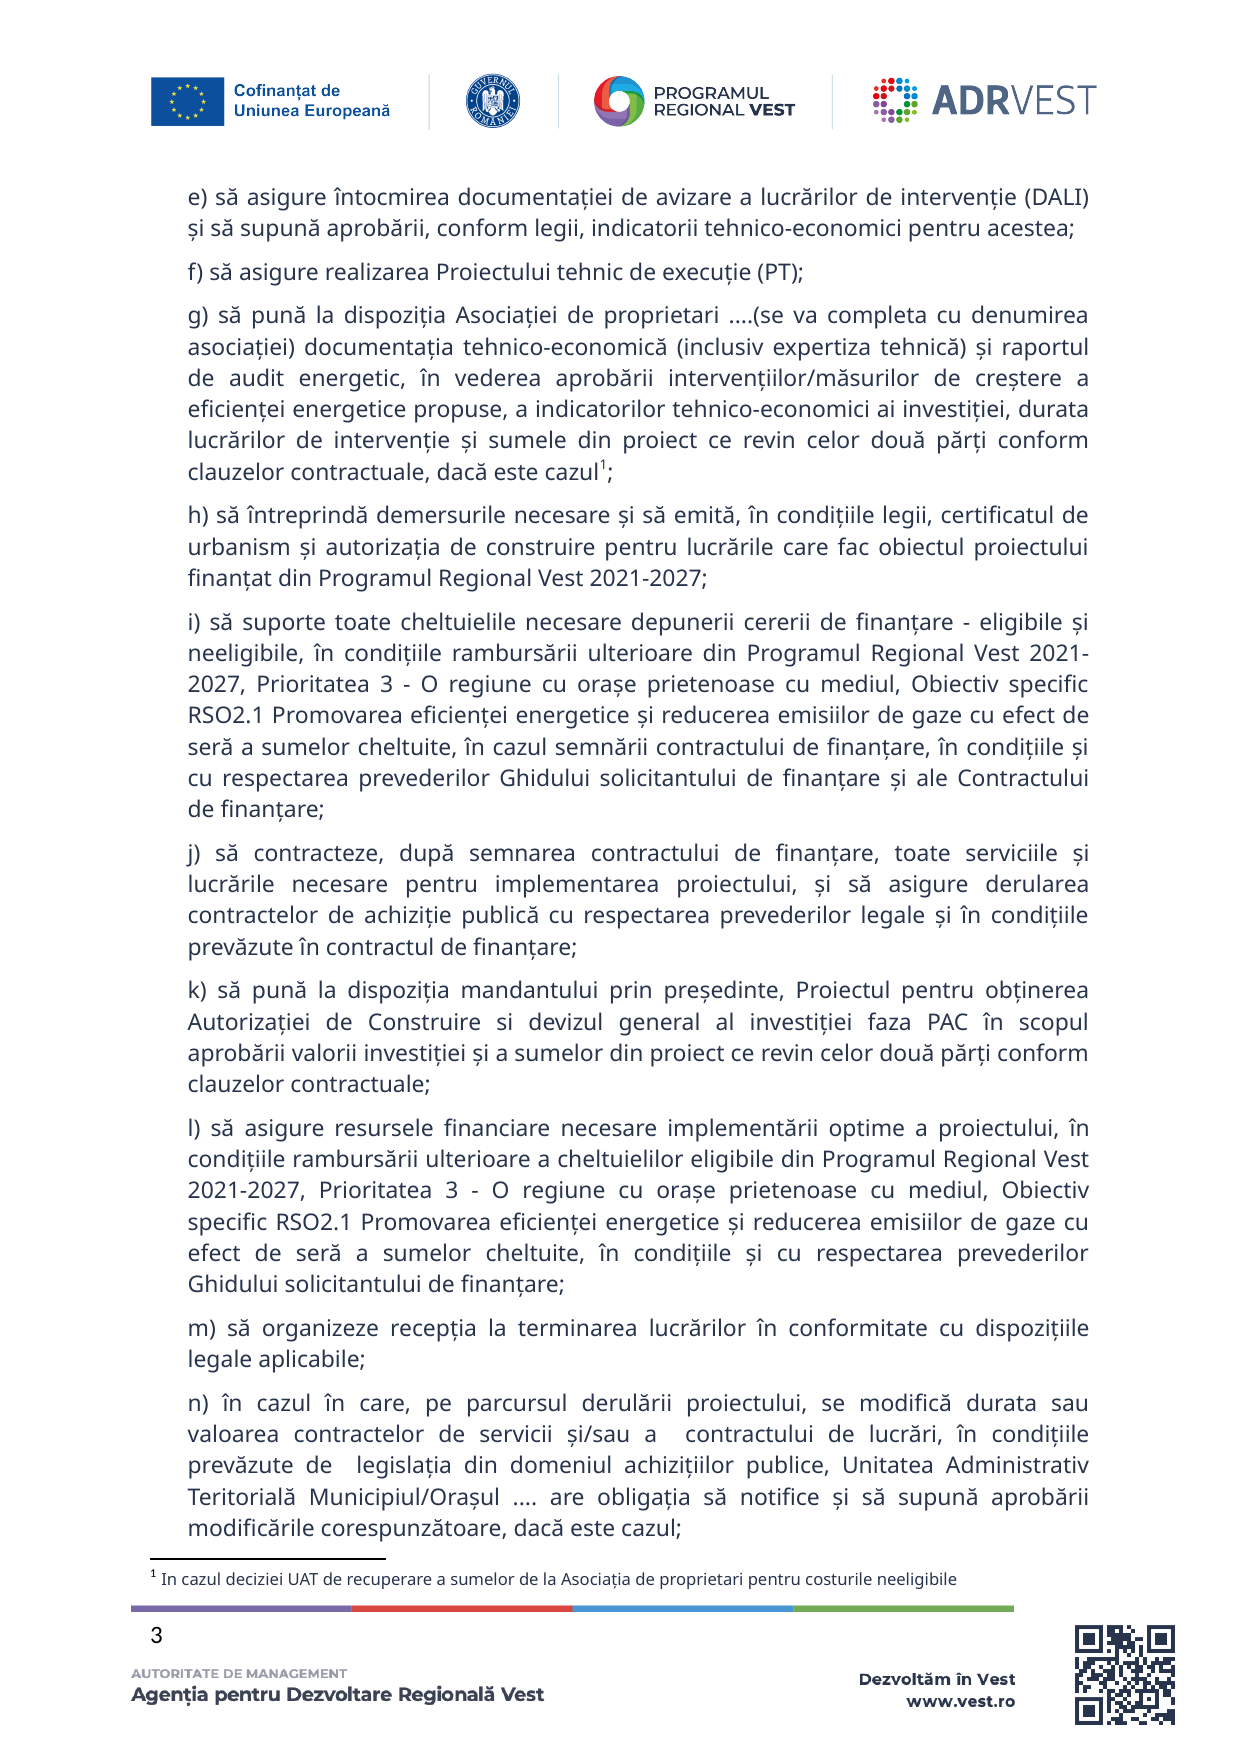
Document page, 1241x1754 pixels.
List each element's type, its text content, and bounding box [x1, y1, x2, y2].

text l) să asigure resursele financiare necesare implementării optime a proiectului, în condițiile rambursării ulterioare a cheltuielilor eligibile din Programul Regional Vest 2021-2027, Prioritatea 3 - O regiune cu orașe prietenoase cu mediul, Obiectiv specific RSO2.1 Promovarea eficienței energetice și reducerea emisiilor de gaze cu efect de seră a sumelor cheltuite, în condițiile și cu respectarea prevederilor Ghidului solicitantului de finanțare; [187, 1112, 1090, 1299]
text g) să pună la dispoziția Asociației de proprietari ....(se va completa cu denumirea asociației) documentația tehnico-economică (inclusiv expertiza tehnică) și raportul de audit energetic, în vederea aprobării intervențiilor/măsurilor de creștere a eficienței energetice propuse, a indicatorilor tehnico-economici ai investiției, durata lucrărilor de intervenție și sumele din proiect ce revin celor două părți conform clauzelor contractuale, dacă este cazul; [187, 299, 1090, 487]
picture [123, 1602, 1029, 1716]
text f) să asigure realizarea Proiectului tehnic de execuție (PT); [187, 256, 1090, 287]
text k) să pună la dispoziția mandantului prin președinte, Proiectul pentru obținerea Autorizației de Construire si devizul general al investiției faza PAC în scopul aprobării valorii investiției și a sumelor din proiect ce revin celor două părți conform clauzelor contractuale; [187, 974, 1090, 1099]
text m) să organizeze recepția la terminarea lucrărilor în conformitate cu dispozițiile legale aplicabile; [187, 1312, 1090, 1374]
text n) în cazul în care, pe parcursul derulării proiectului, se modifică durata sau valoarea contractelor de servicii și/sau a contractului de lucrări, în condițiile prevăzute de legislația din domeniul achizițiilor publice, Unitatea Administrativ Teritorială Municipiul/Orașul .... are obligația să notifice și să supună aprobării modificările corespunzătoare, dacă este cazul; [187, 1387, 1090, 1543]
picture [113, 57, 1134, 146]
picture [1067, 1617, 1183, 1733]
text h) să întreprindă demersurile necesare și să emită, în condițiile legii, certificatul de urbanism și autorizația de construire pentru lucrările care fac obiectul proiectului finanțat din Programul Regional Vest 2021-2027; [187, 499, 1090, 593]
text i) să suporte toate cheltuielile necesare depunerii cererii de finanțare - eligibile și neeligibile, în condițiile rambursării ulterioare din Programul Regional Vest 2021-2027, Prioritatea 3 - O regiune cu orașe prietenoase cu mediul, Obiectiv specific RSO2.1 Promovarea eficienței energetice și reducerea emisiilor de gaze cu efect de seră a sumelor cheltuite, în cazul semnării contractului de finanțare, în condițiile și cu respectarea prevederilor Ghidului solicitantului de finanțare și ale Contractului de finanțare; [187, 606, 1090, 824]
text e) să asigure întocmirea documentației de avizare a lucrărilor de intervenție (DALI) şi să supună aprobării, conform legii, indicatorii tehnico-economici pentru acestea; [187, 181, 1090, 243]
text j) să contracteze, după semnarea contractului de finanțare, toate serviciile și lucrările necesare pentru implementarea proiectului, și să asigure derularea contractelor de achiziție publică cu respectarea prevederilor legale și în condițiile prevăzute în contractul de finanțare; [187, 837, 1090, 962]
